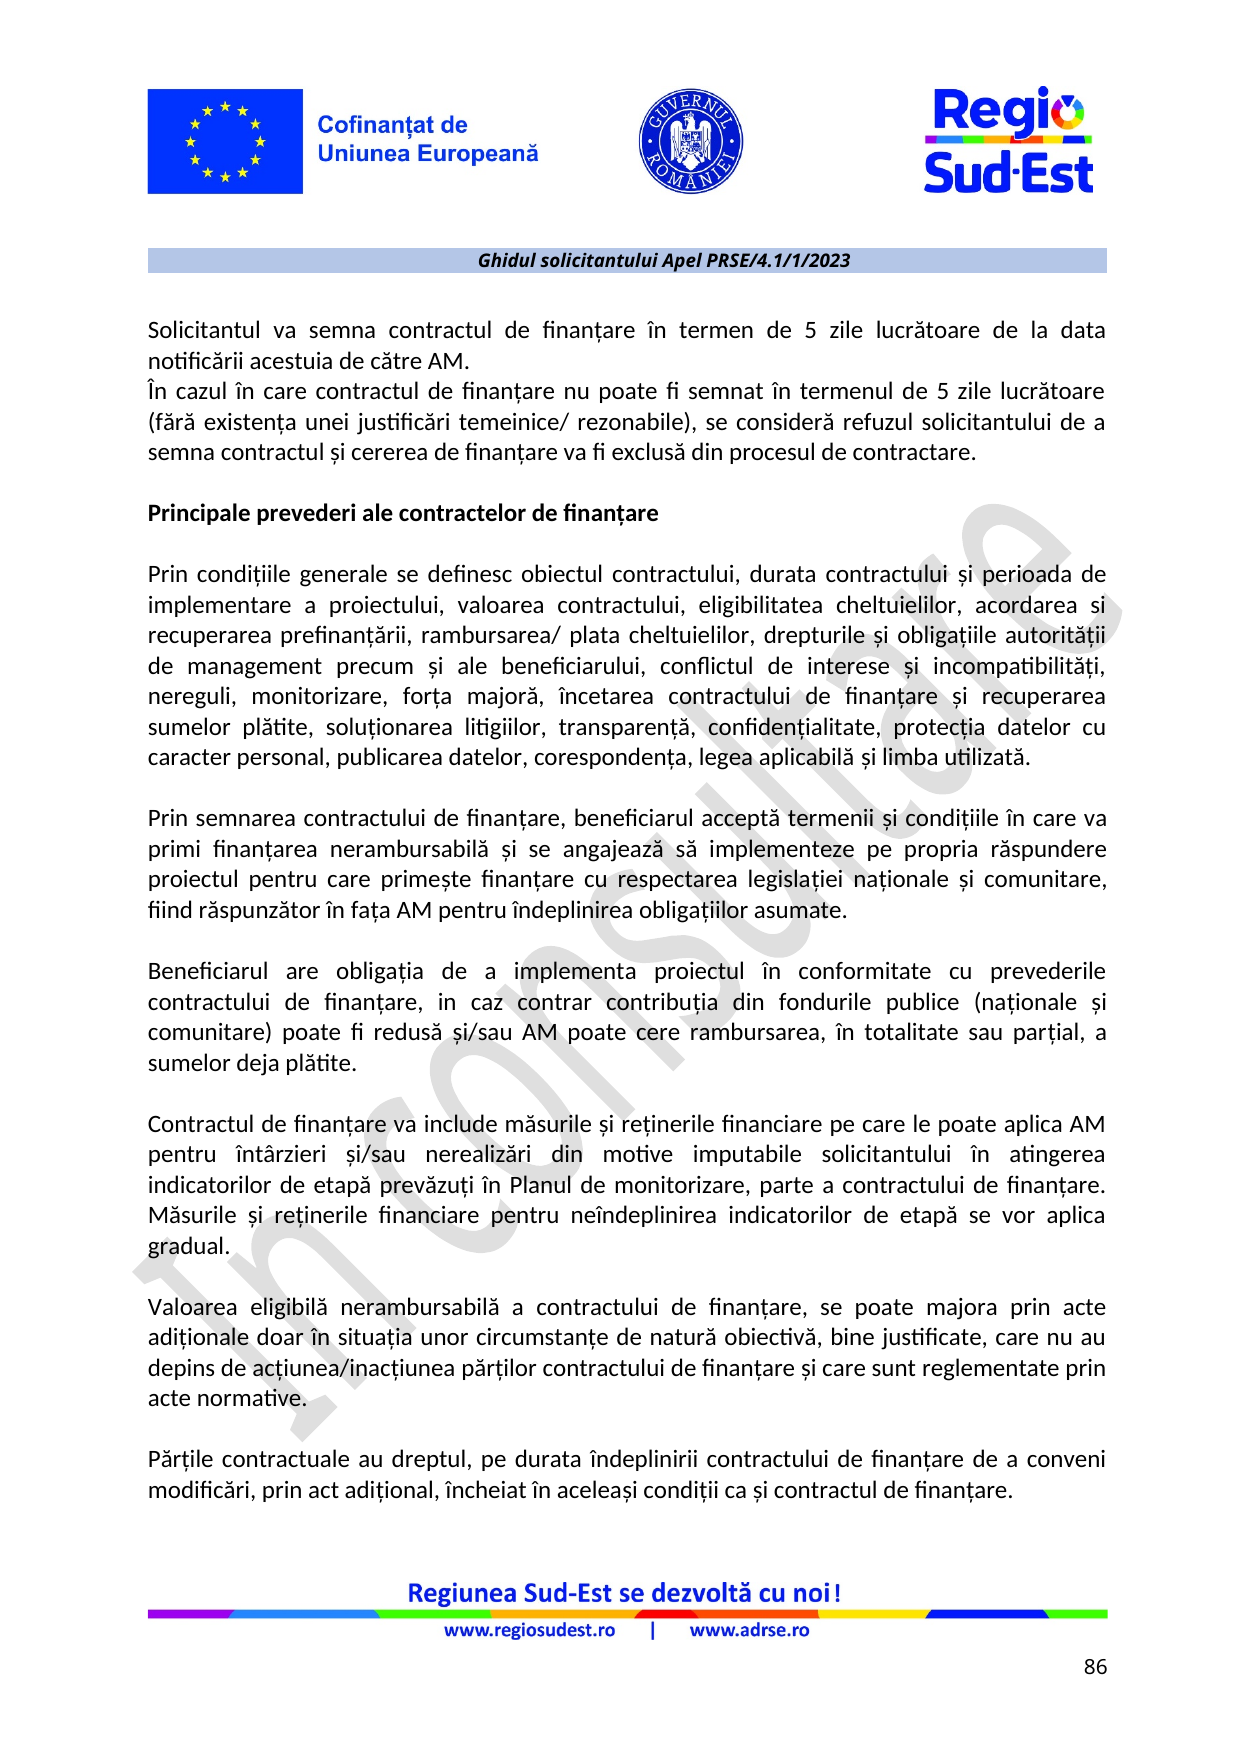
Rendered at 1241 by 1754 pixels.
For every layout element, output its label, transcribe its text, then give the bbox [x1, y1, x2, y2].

text Prin semnarea contractului de finanţare, beneficiarul acceptă termenii şi condiţiile în care va primi finanţarea nerambursabilă şi se angajează să implementeze pe propria răspundere proiectul pentru care primeşte finanţare cu respectarea legislaţiei naţionale şi comunitare, fiind răspunzător în faţa AM pentru îndeplinirea obligaţiilor asumate. [148, 803, 1107, 925]
text Contractul de finanțare va include măsurile și reținerile financiare pe care le poate aplica AM pentru întârzieri și/sau nerealizări din motive imputabile solicitantului în atingerea indicatorilor de etapă prevăzuți în Planul de monitorizare, parte a contractului de finanțare. Măsurile și reținerile financiare pentru neîndeplinirea indicatorilor de etapă se vor aplica gradual. [148, 1108, 1107, 1260]
picture [147, 86, 1093, 195]
text Principale prevederi ale contractelor de finanțare [148, 497, 1107, 528]
text Beneficiarul are obligaţia de a implementa proiectul în conformitate cu prevederile contractului de finanţare, in caz contrar contribuţia din fondurile publice (naţionale şi comunitare) poate fi redusă şi/sau AM poate cere rambursarea, în totalitate sau parţial, a sumelor deja plătite. [148, 955, 1107, 1077]
text Solicitantul va semna contractul de finanțare în termen de 5 zile lucrătoare de la data notificării acestuia de către AM. [148, 314, 1107, 375]
text Părțile contractuale au dreptul, pe durata îndeplinirii contractului de finanțare de a conveni modificări, prin act adiţional, încheiat în aceleaşi condiţii ca şi contractul de finanțare. [148, 1443, 1107, 1504]
text Valoarea eligibilă nerambursabilă a contractului de finanțare, se poate majora prin acte adiționale doar în situația unor circumstanțe de natură obiectivă, bine justificate, care nu au depins de acțiunea/inacțiunea părților contractului de finanțare și care sunt reglementate prin acte normative. [148, 1291, 1107, 1413]
text Prin condițiile generale se definesc obiectul contractului, durata contractului şi perioada de implementare a proiectului, valoarea contractului, eligibilitatea cheltuielilor, acordarea si recuperarea prefinanțării, rambursarea/ plata cheltuielilor, drepturile și obligațiile autorității de management precum și ale beneficiarului, conflictul de interese și incompatibilități, nereguli, monitorizare, forța majoră, încetarea contractului de finanțare și recuperarea sumelor plătite, soluționarea litigiilor, transparență, confidențialitate, protecția datelor cu caracter personal, publicarea datelor, corespondența, legea aplicabilă şi limba utilizată. [148, 558, 1107, 772]
text În cazul în care contractul de finanțare nu poate fi semnat în termenul de 5 zile lucrătoare (fără existența unei justificări temeinice/ rezonabile), se consideră refuzul solicitantului de a semna contractul și cererea de finanțare va fi exclusă din procesul de contractare. [148, 375, 1107, 467]
picture [147, 1582, 1108, 1640]
